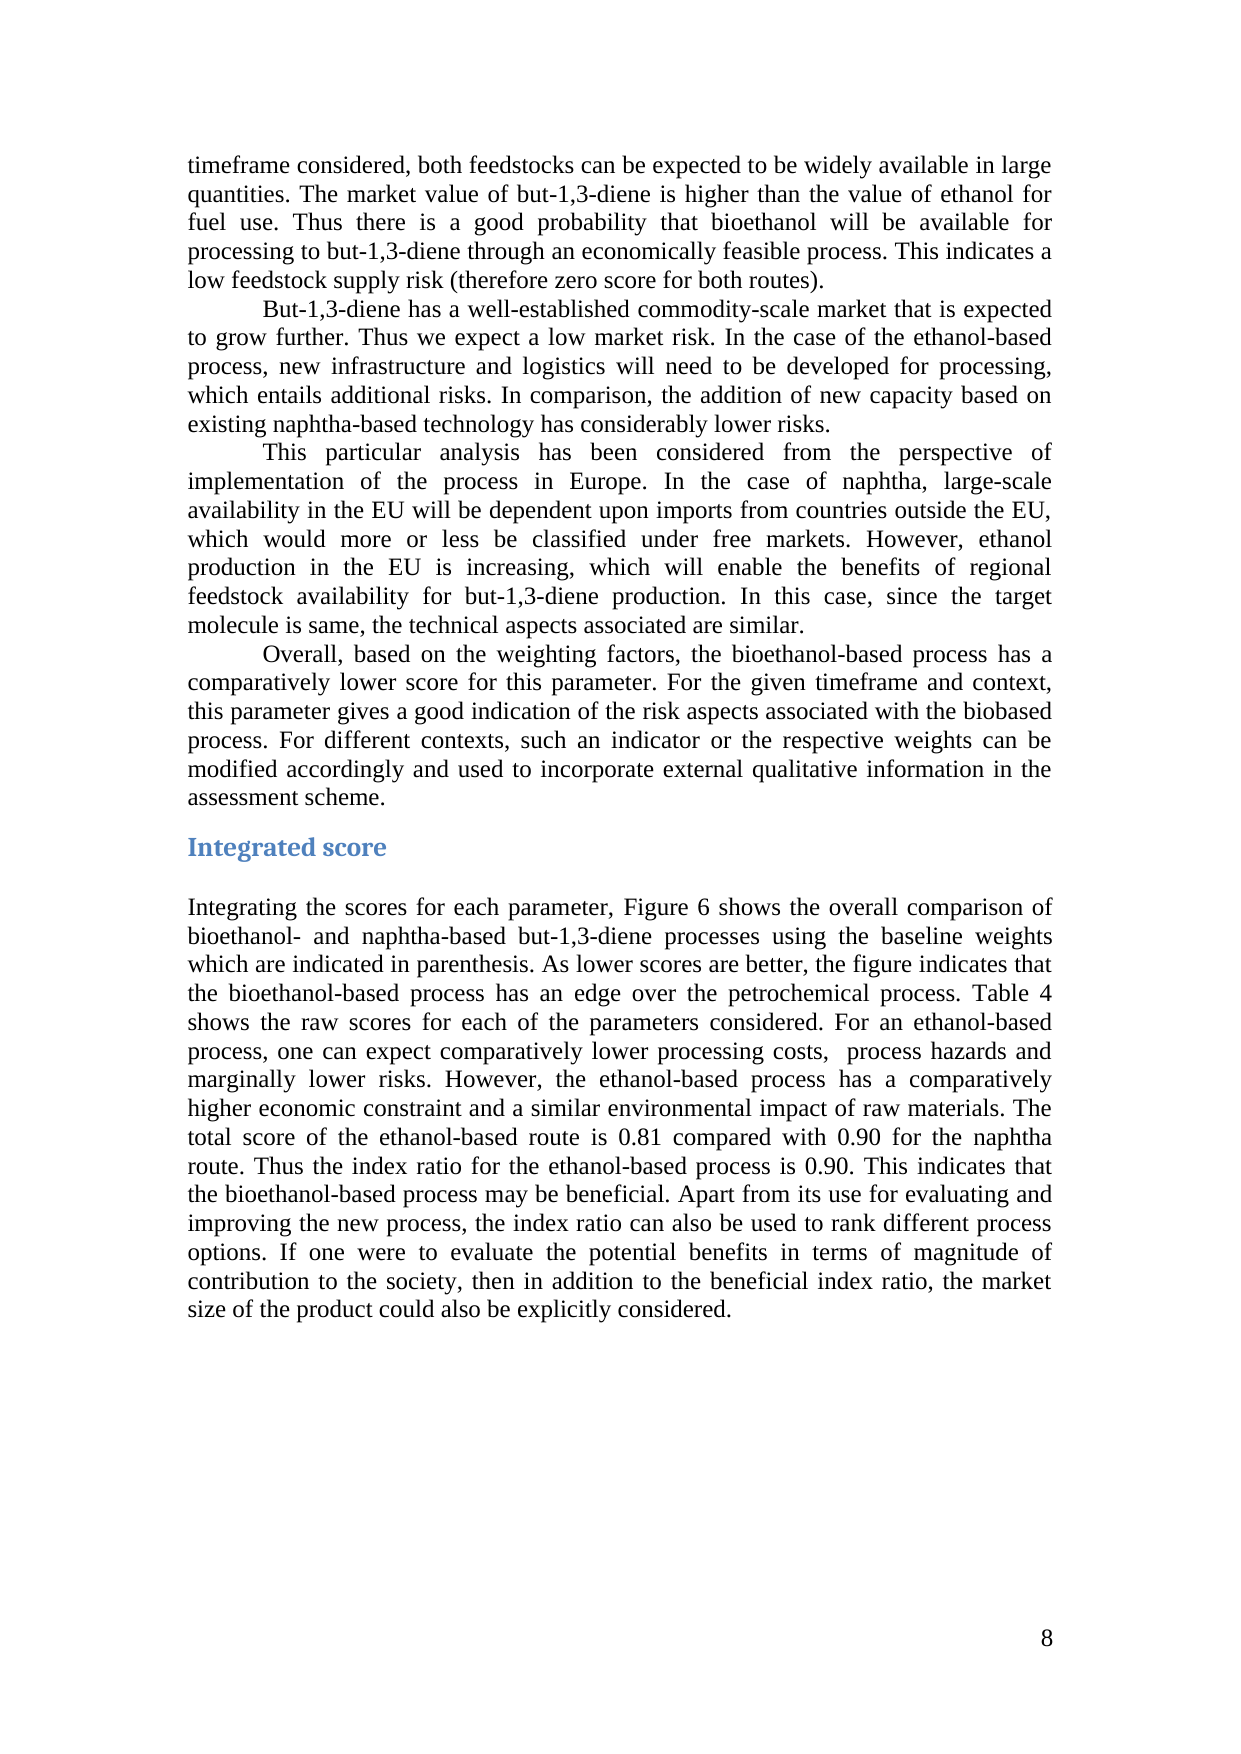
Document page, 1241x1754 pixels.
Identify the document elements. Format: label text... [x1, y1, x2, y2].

text Integrating the scores for each parameter, Figure 6 shows the overall comparison of bioethanol- and naphtha-based but-1,3-diene processes using the baseline weights which are indicated in parenthesis. As lower scores are better, the figure indicates that the bioethanol-based process has an edge over the petrochemical process. Table 4 shows the raw scores for each of the parameters considered. For an ethanol-based process, one can expect comparatively lower processing costs, process hazards and marginally lower risks. However, the ethanol-based process has a comparatively higher economic constraint and a similar environmental impact of raw materials. The total score of the ethanol-based route is 0.81 compared with 0.90 for the naphtha route. Thus the index ratio for the ethanol-based process is 0.90. This indicates that the bioethanol-based process may be beneficial. Apart from its use for evaluating and improving the new process, the index ratio can also be used to rank different process options. If one were to evaluate the potential benefits in terms of magnitude of contribution to the society, then in addition to the beneficial index ratio, the market size of the product could also be explicitly considered. [187, 892, 1053, 1323]
subtitle Integrated score [187, 832, 1053, 863]
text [187, 150, 1053, 294]
text But-1,3-diene has a well-established commodity-scale market that is expected to grow further. Thus we expect a low market risk. In the case of the ethanol-based process, new infrastructure and logistics will need to be developed for processing, which entails additional risks. In comparison, the addition of new capacity based on existing naphtha-based technology has considerably lower risks. [187, 294, 1053, 437]
text This particular analysis has been considered from the perspective of implementation of the process in Europe. In the case of naphtha, large-scale availability in the EU will be dependent upon imports from countries outside the EU, which would more or less be classified under free markets. However, ethanol production in the EU is increasing, which will enable the benefits of regional feedstock availability for but-1,3-diene production. In this case, since the target molecule is same, the technical aspects associated are similar. [187, 437, 1053, 639]
text Overall, based on the weighting factors, the bioethanol-based process has a comparatively lower score for this parameter. For the given timeframe and context, this parameter gives a good indication of the risk aspects associated with the biobased process. For different contexts, such an indicator or the respective weights can be modified accordingly and used to incorporate external qualitative information in the assessment scheme. [187, 639, 1053, 811]
